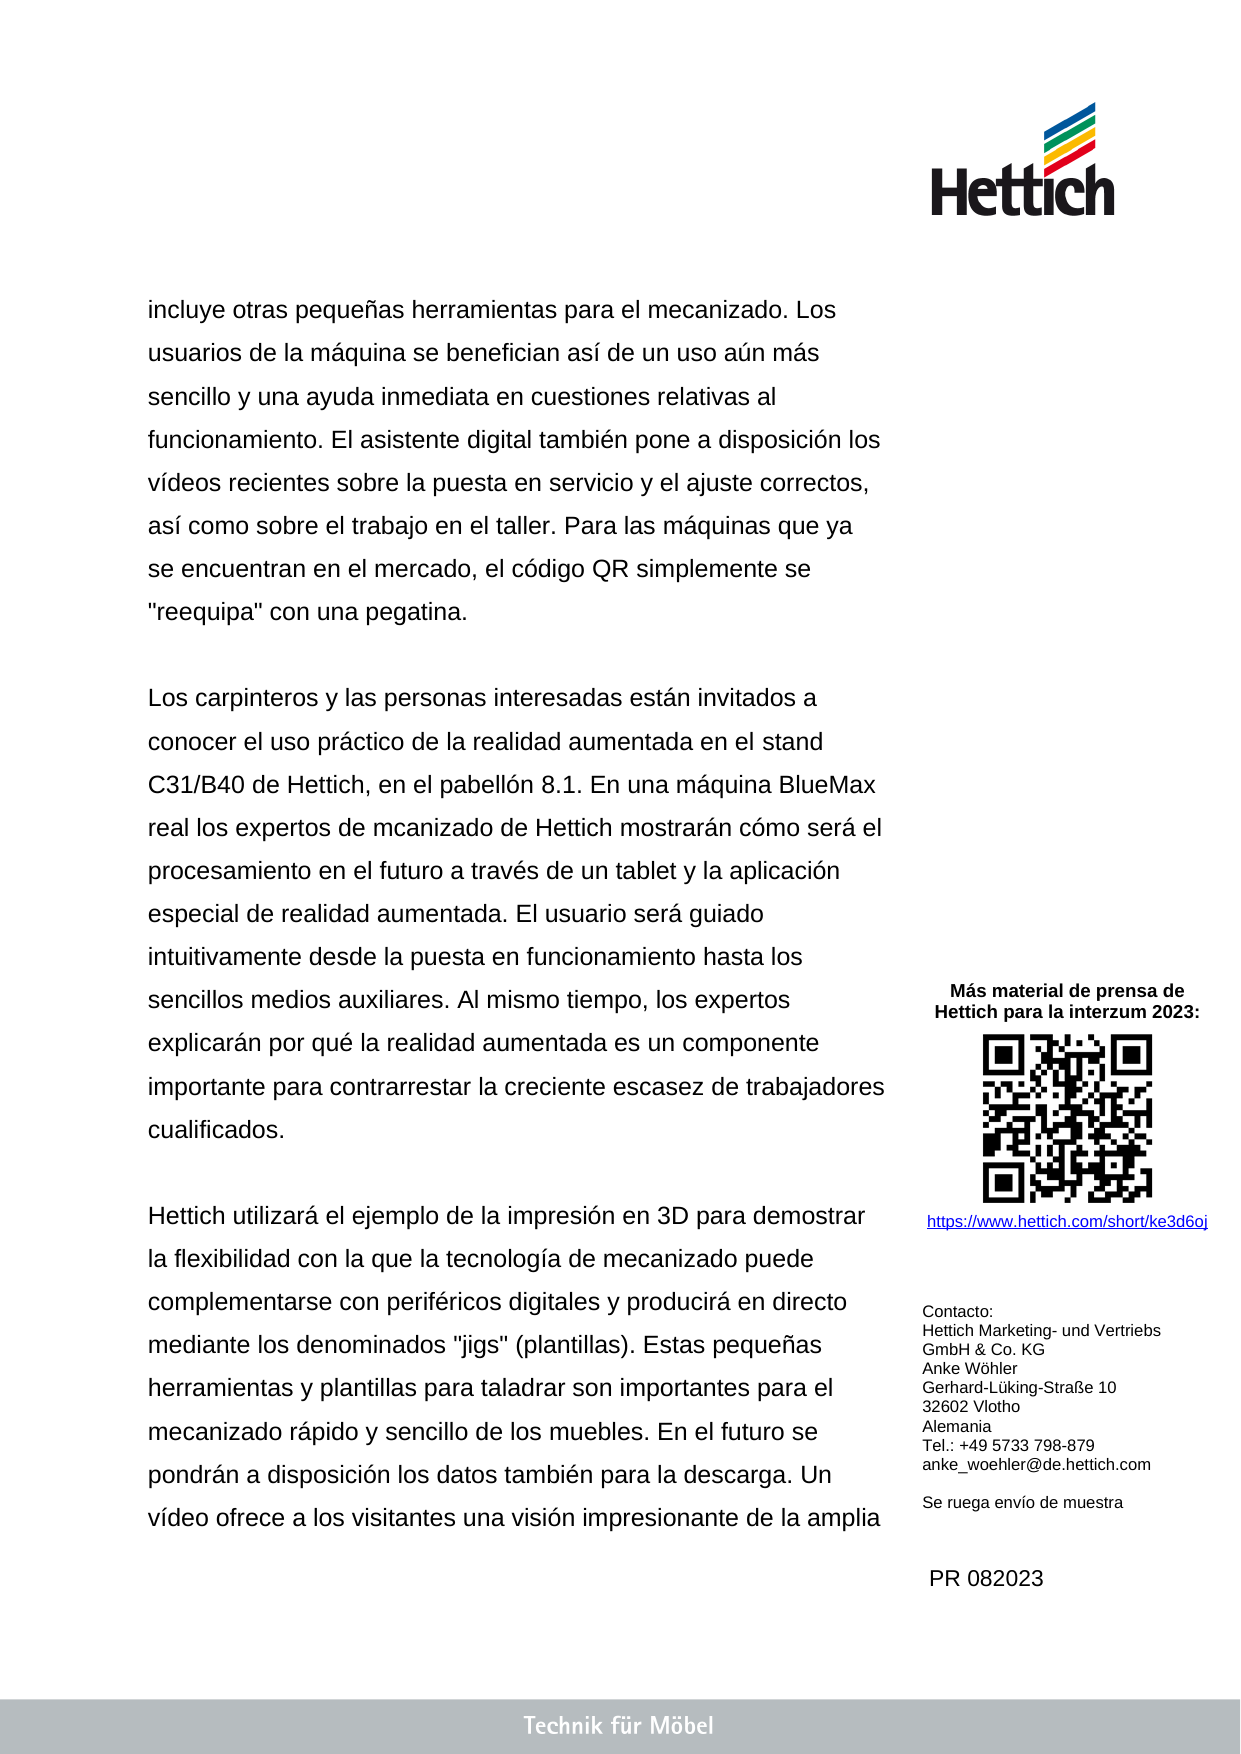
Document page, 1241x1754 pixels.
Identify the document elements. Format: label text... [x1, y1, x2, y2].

picture [0, 21, 1239, 278]
text Los carpinteros y las personas interesadas están invitados a conocer el uso práctico de la realidad aumentada en el stand C31/B40 de Hettich, en el pabellón 8.1. En una máquina BlueMax real los expertos de mcanizado de Hettich mostrarán cómo será el procesamiento en el futuro a través de un tablet y la aplicación especial de realidad aumentada. El usuario será guiado intuitivamente desde la puesta en funcionamiento hasta los sencillos medios auxiliares. Al mismo tiempo, los expertos explicarán por qué la realidad aumentada es un componente importante para contrarrestar la creciente escasez de trabajadores cualificados. [148, 683, 886, 1143]
picture [0, 1636, 1241, 1754]
